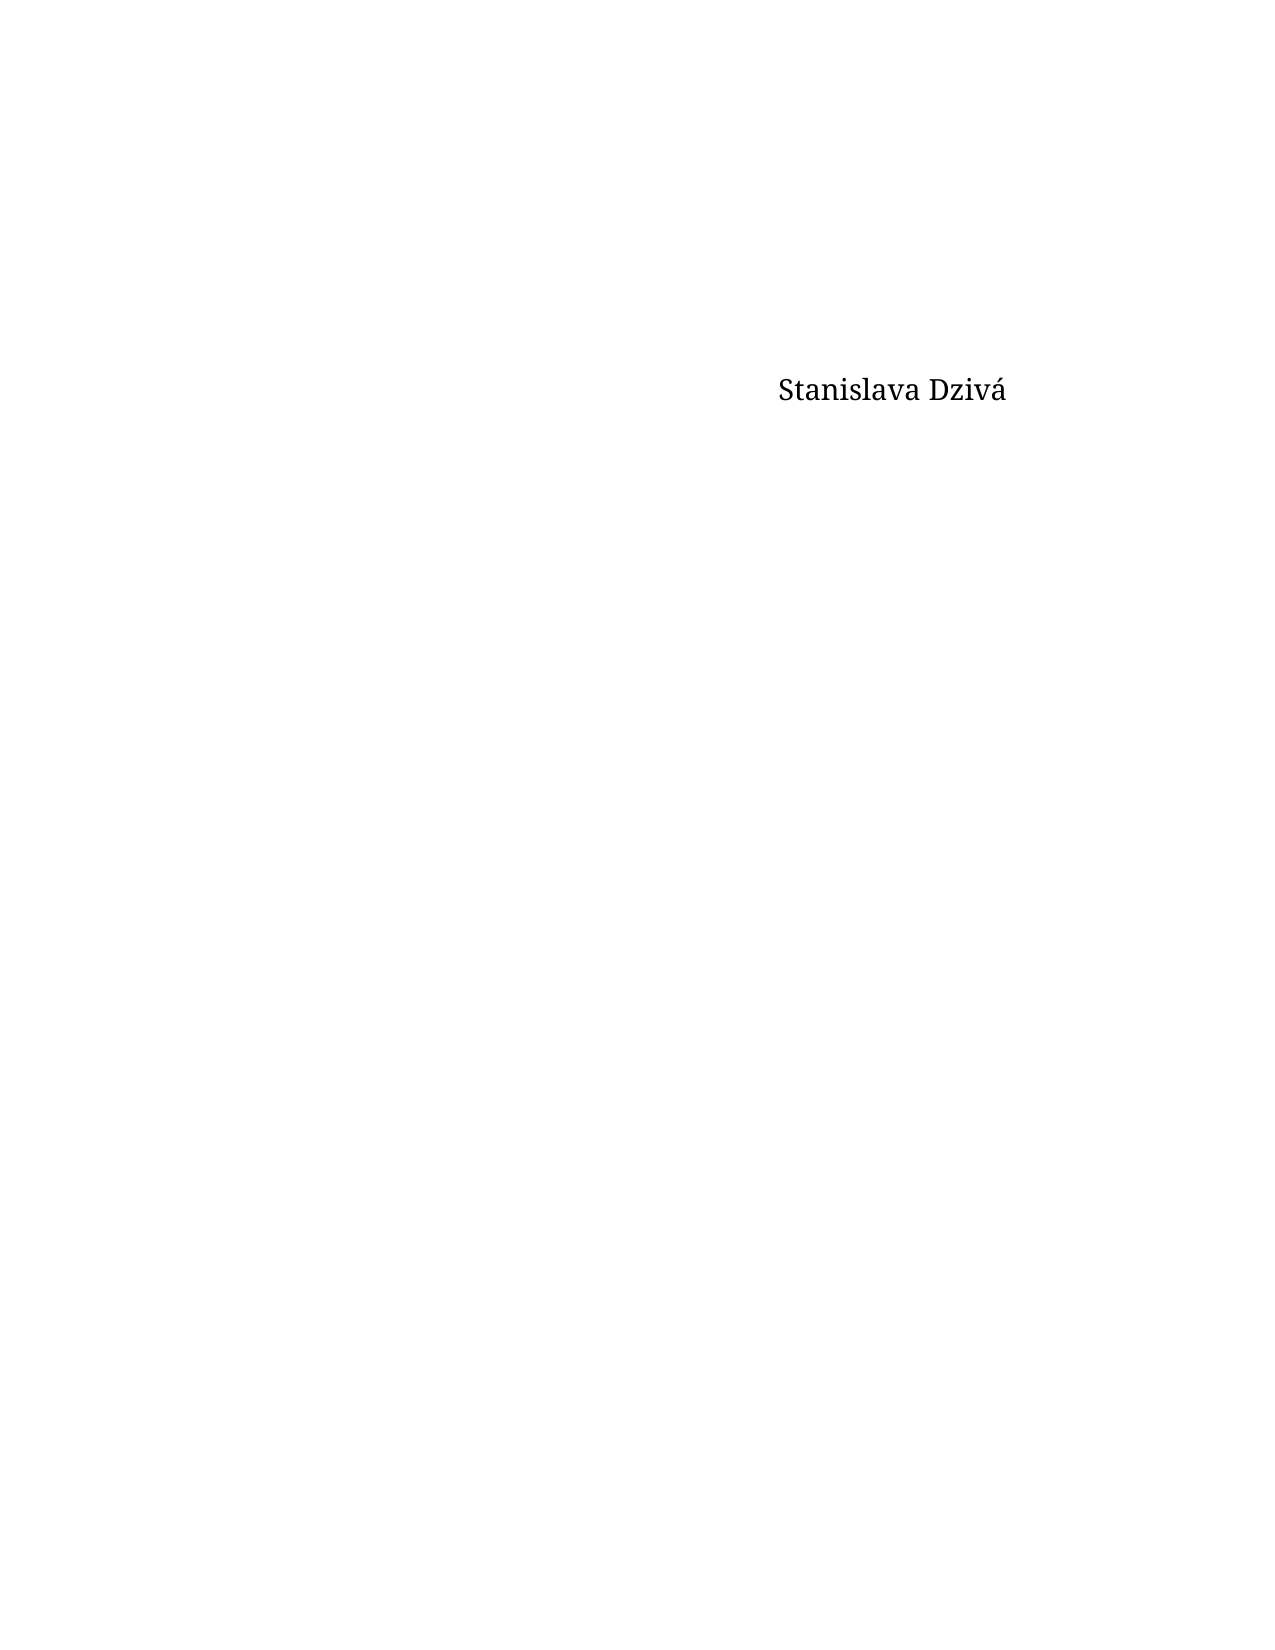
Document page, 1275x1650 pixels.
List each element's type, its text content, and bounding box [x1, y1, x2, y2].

text Stanislava Dzivá [150, 377, 1125, 406]
